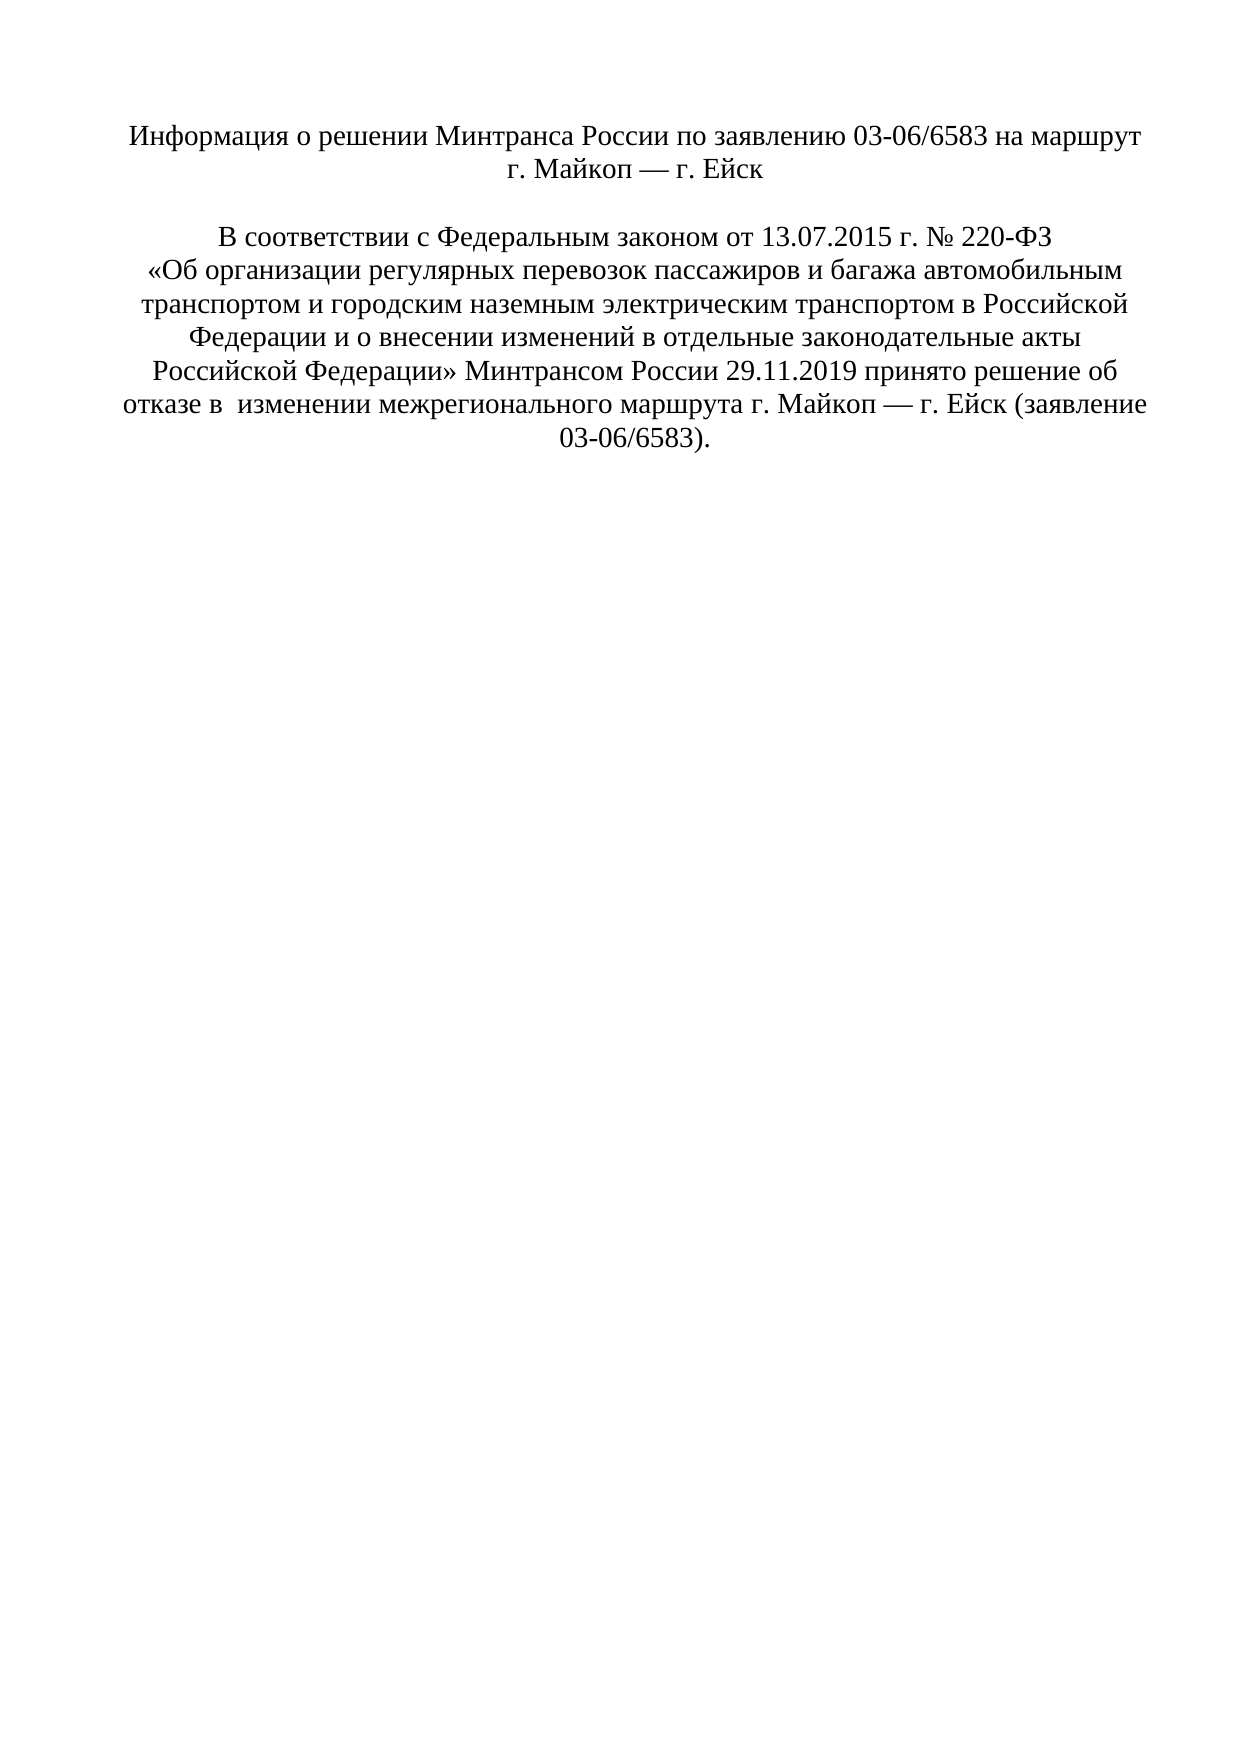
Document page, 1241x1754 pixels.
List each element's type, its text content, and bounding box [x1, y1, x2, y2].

text В соответствии с Федеральным законом от 13.07.2015 г. № 220-ФЗ «Об организации регулярных перевозок пассажиров и багажа автомобильным транспортом и городским наземным электрическим транспортом в Российской Федерации и о внесении изменений в отдельные законодательные акты Российской Федерации» Минтрансом России 29.11.2019 принято решение об отказе в изменении межрегионального маршрута г. Майкоп — г. Ейск (заявление 03-06/6583). [118, 219, 1152, 453]
text Информация о решении Минтранса России по заявлению 03-06/6583 на маршрут г. Майкоп — г. Ейск [118, 118, 1152, 185]
